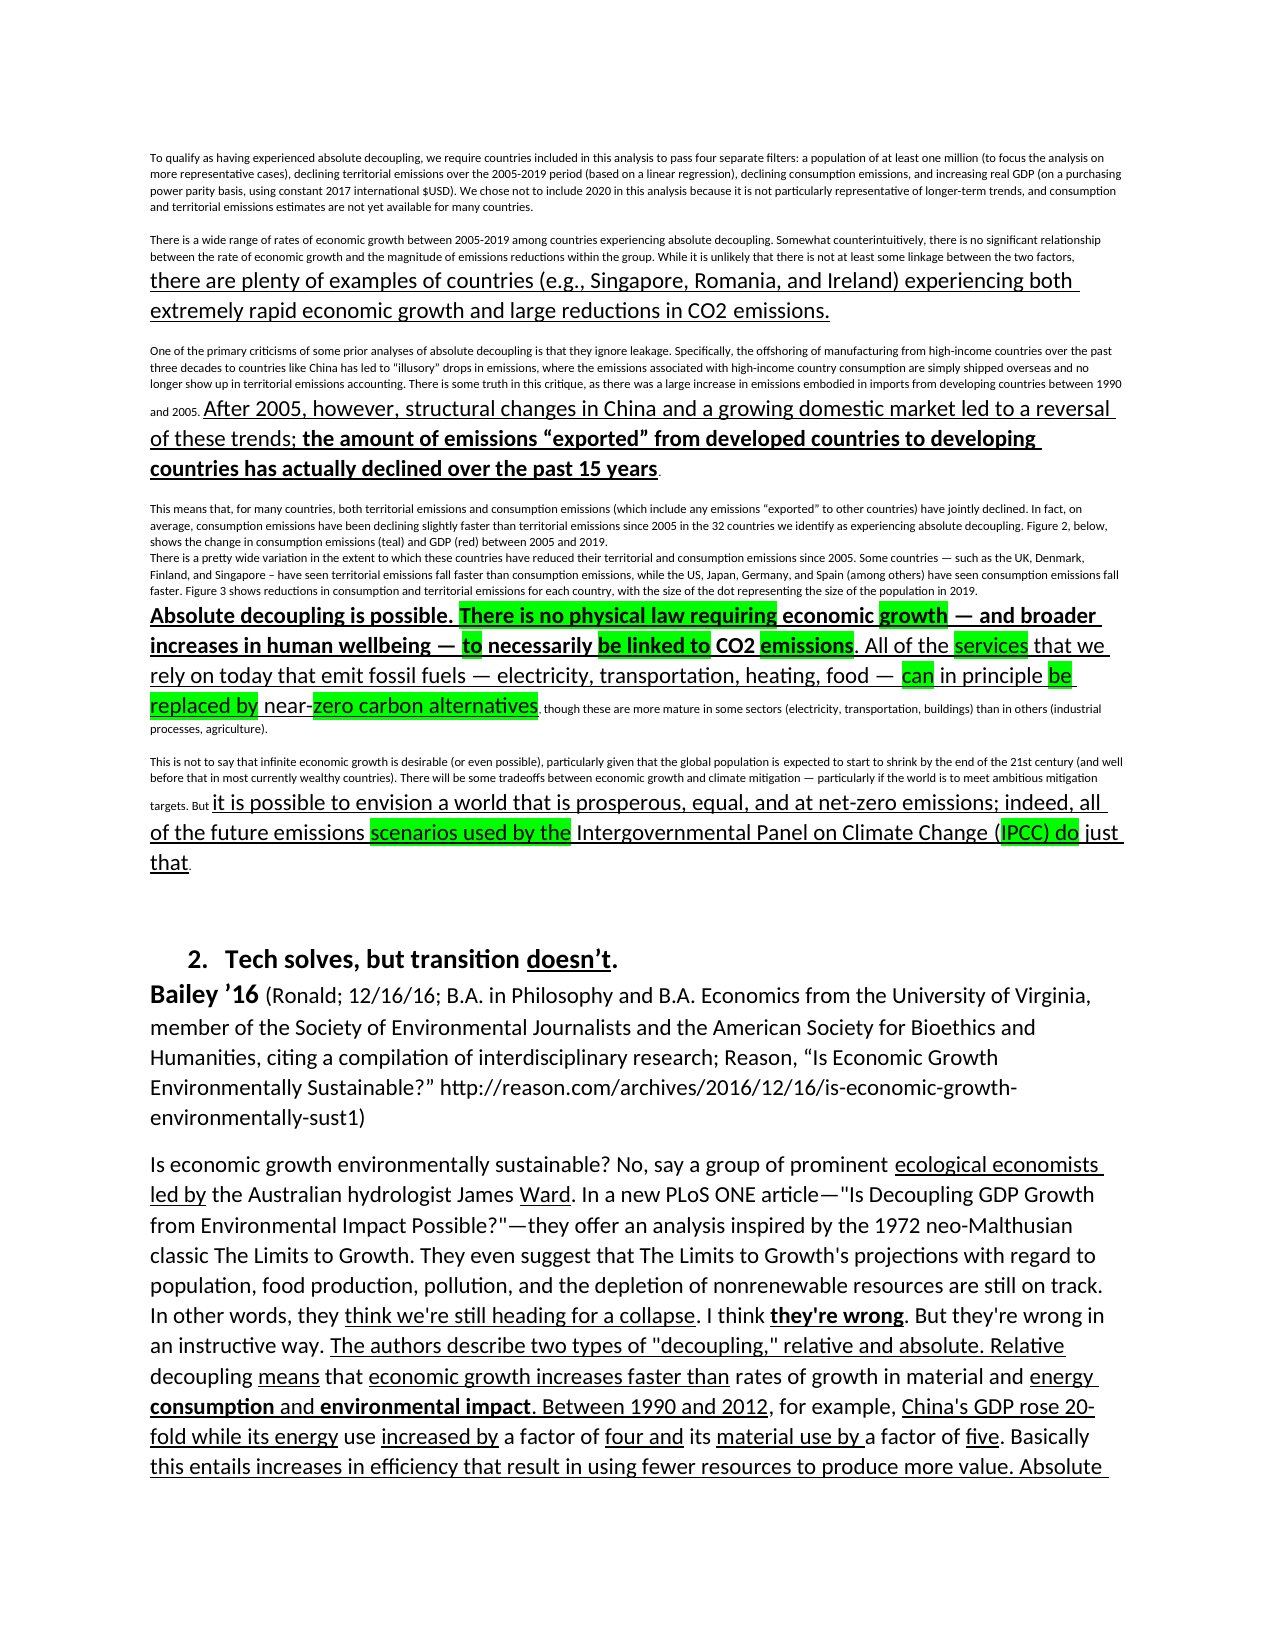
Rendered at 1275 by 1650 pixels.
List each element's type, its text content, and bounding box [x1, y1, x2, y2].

subtitle Tech solves, but transition doesn’t. [187, 942, 1125, 975]
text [150, 1150, 1125, 1481]
text This means that, for many countries, both territorial emissions and consumption emissions (which include any emissions “exported” to other countries) have jointly declined. In fact, on average, consumption emissions have been declining slightly faster than territorial emissions since 2005 in the 32 countries we identify as experiencing absolute decoupling. Figure 2, below, shows the change in consumption emissions (teal) and GDP (red) between 2005 and 2019. There is a pretty wide variation in the extent to which these countries have reduced their territorial and consumption emissions since 2005. Some countries — such as the UK, Denmark, Finland, and Singapore – have seen territorial emissions fall faster than consumption emissions, while the US, Japan, Germany, and Spain (among others) have seen consumption emissions fall faster. Figure 3 shows reductions in consumption and territorial emissions for each country, with the size of the dot representing the size of the population in 2019. Absolute decoupling is possible. There is no physical law requiring economic growth — and broader increases in human wellbeing — to necessarily be linked to CO2 emissions. All of the services that we rely on today that emit fossil fuels — electricity, transportation, heating, food — can in principle be replaced by near-zero carbon alternatives, though these are more mature in some sectors (electricity, transportation, buildings) than in others (industrial processes, agriculture). [150, 501, 1125, 736]
text There is a wide range of rates of economic growth between 2005-2019 among countries experiencing absolute decoupling. Somewhat counterintuitively, there is no significant relationship between the rate of economic growth and the magnitude of emissions reductions within the group. While it is unlikely that there is not at least some linkage between the two factors, there are plenty of examples of countries (e.g., Singapore, Romania, and Ireland) experiencing both extremely rapid economic growth and large reductions in CO2 emissions. [150, 232, 1125, 325]
text One of the primary criticisms of some prior analyses of absolute decoupling is that they ignore leakage. Specifically, the offshoring of manufacturing from high-income countries over the past three decades to countries like China has led to “illusory” drops in emissions, where the emissions associated with high-income country consumption are simply shipped overseas and no longer show up in territorial emissions accounting. There is some truth in this critique, as there was a large increase in emissions embodied in imports from developing countries between 1990 and 2005. After 2005, however, structural changes in China and a growing domestic market led to a reversal of these trends; the amount of emissions “exported” from developed countries to developing countries has actually declined over the past 15 years. [150, 343, 1125, 482]
text Bailey ’16 (Ronald; 12/16/16; B.A. in Philosophy and B.A. Economics from the University of Virginia, member of the Society of Environmental Journalists and the American Society for Bioethics and Humanities, citing a compilation of interdisciplinary research; Reason, “Is Economic Growth Environmentally Sustainable?” http://reason.com/archives/2016/12/16/is-economic-growth-environmentally-sust1) [150, 978, 1125, 1132]
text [150, 150, 1125, 215]
text This is not to say that infinite economic growth is desirable (or even possible), particularly given that the global population is expected to start to shrink by the end of the 21st century (and well before that in most currently wealthy countries). There will be some tradeoffs between economic growth and climate mitigation — particularly if the world is to meet ambitious mitigation targets. But it is possible to envision a world that is prosperous, equal, and at net-zero emissions; indeed, all of the future emissions scenarios used by the Intergovernmental Panel on Climate Change (IPCC) do just that. [150, 754, 1125, 876]
